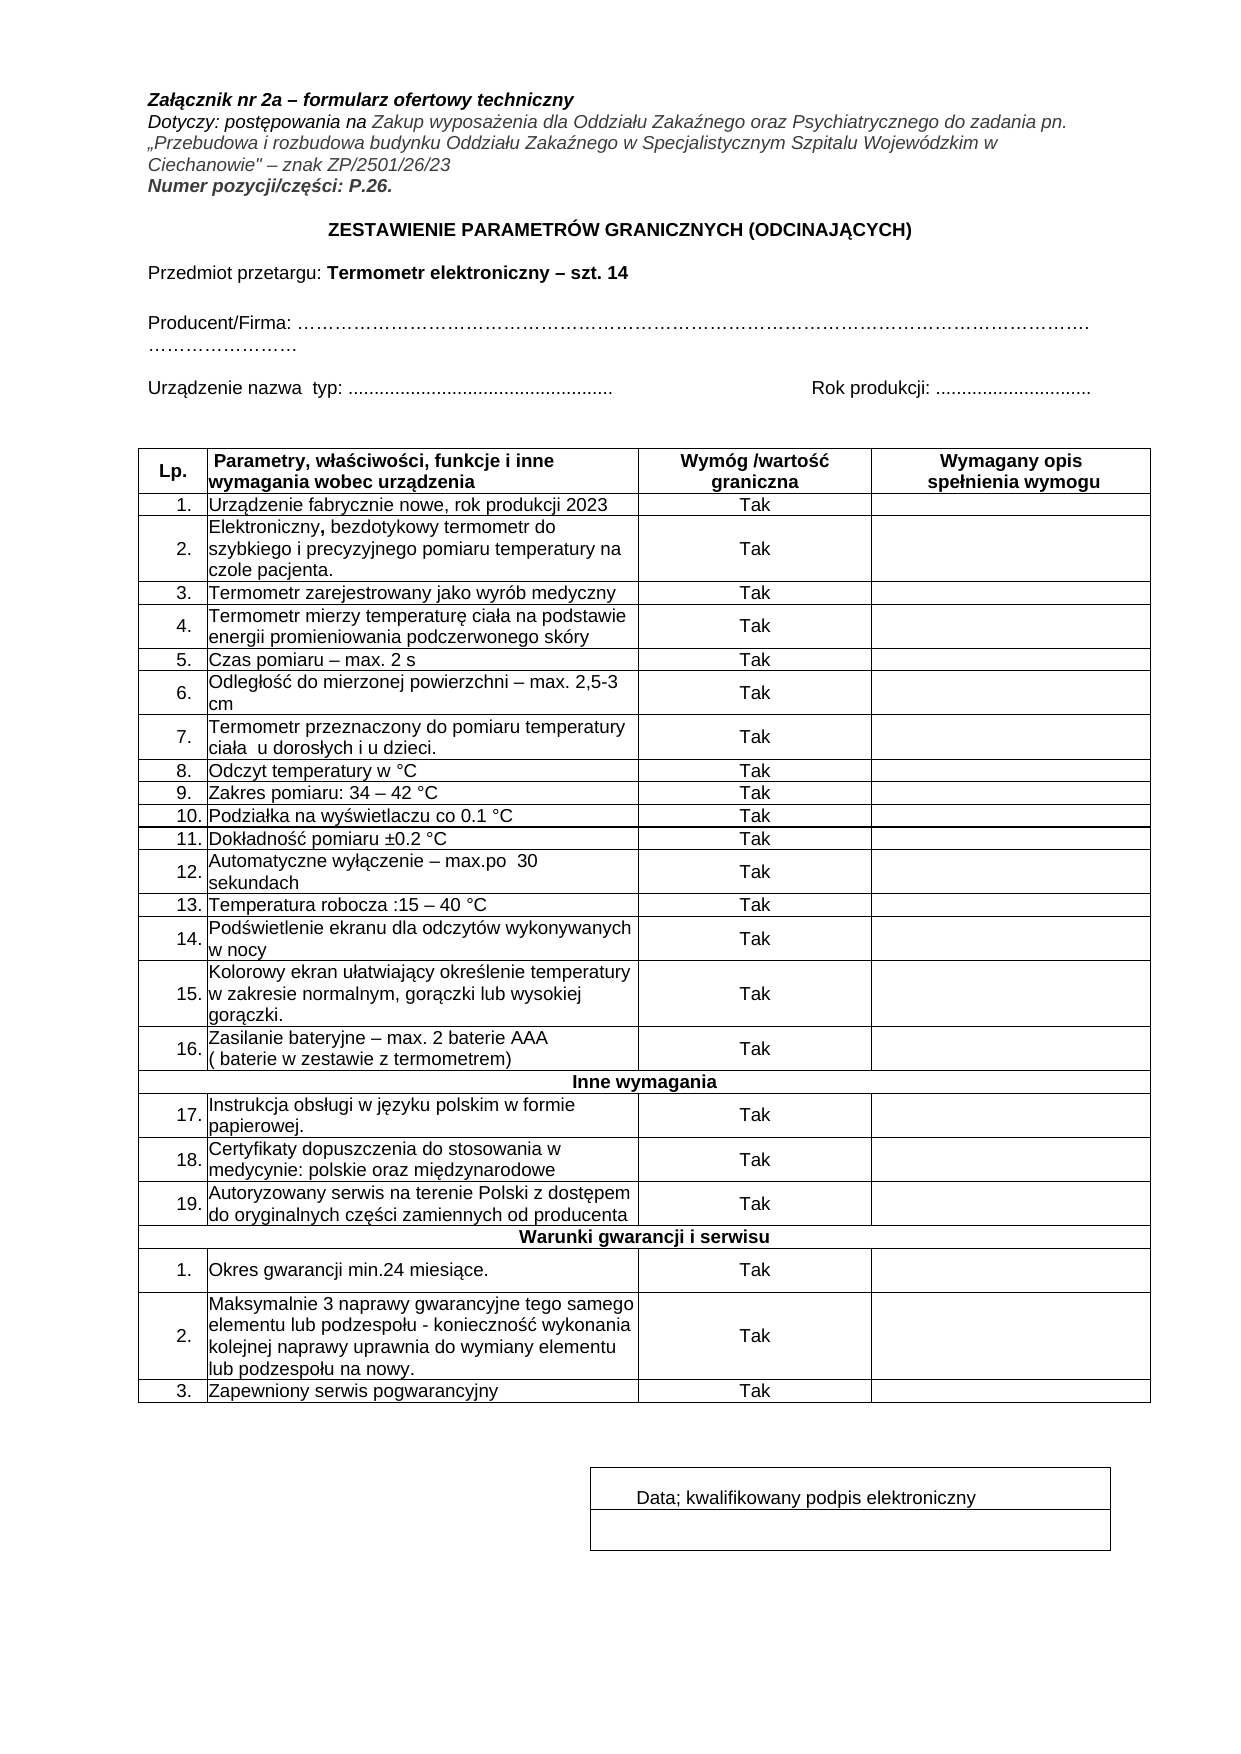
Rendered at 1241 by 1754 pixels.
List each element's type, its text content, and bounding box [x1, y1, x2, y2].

table_cell Inne wymagania [139, 1071, 1150, 1092]
table_cell Kolorowy ekran ułatwiający określenie temperatury w zakresie normalnym, gorączki lub wysokiej gorączki. [208, 961, 638, 1026]
table_cell [872, 649, 1150, 670]
table_cell Termometr mierzy temperaturę ciała na podstawie energii promieniowania podczerwonego skóry [208, 605, 638, 648]
table_cell Podziałka na wyświetlaczu co 0.1 °C [208, 805, 638, 826]
table_cell Zakres pomiaru: 34 – 42 °C [208, 782, 638, 804]
table_cell Czas pomiaru – max. 2 s [208, 649, 638, 670]
table_header Data; kwalifikowany podpis elektroniczny [591, 1468, 1110, 1509]
table_cell [139, 805, 207, 826]
table_cell [872, 894, 1150, 916]
table_cell Tak [639, 715, 871, 758]
table_cell Temperatura robocza :15 – 40 °C [208, 894, 638, 916]
table_cell Odległość do mierzonej powierzchni – max. 2,5-3 cm [208, 671, 638, 714]
table_cell [139, 917, 207, 960]
table_cell [139, 1249, 207, 1292]
table_cell [139, 894, 207, 916]
table_cell Tak [639, 850, 871, 893]
table_cell Tak [639, 760, 871, 781]
table_cell [591, 1510, 1110, 1550]
table_cell [139, 1380, 207, 1402]
table_header Lp. [139, 449, 207, 492]
table_cell Tak [639, 782, 871, 804]
text Przedmiot przetargu: Termometr elektroniczny – szt. 14 [148, 261, 1093, 283]
table_cell Tak [639, 1380, 871, 1402]
text Producent/Firma: ……………………………………………………………………………………………………………….…………………… [148, 312, 1093, 355]
text Dotyczy: postępowania na Zakup wyposażenia dla Oddziału Zakaźnego oraz Psychiatrycznego do zadania pn. „Przebudowa i rozbudowa budynku Oddziału Zakaźnego w Specjalistycznym Szpitalu Wojewódzkim w Ciechanowie" – znak ZP/2501/26/23 [148, 110, 1093, 175]
table_cell Okres gwarancji min.24 miesiące. [208, 1249, 638, 1292]
table_cell [872, 850, 1150, 893]
table_cell [139, 582, 207, 603]
table_cell Tak [639, 582, 871, 603]
table_cell [139, 961, 207, 1026]
table_cell [872, 961, 1150, 1026]
table_cell Zapewniony serwis pogwarancyjny [208, 1380, 638, 1402]
table_cell Tak [639, 1138, 871, 1181]
table_cell [872, 494, 1150, 515]
table_cell [872, 1138, 1150, 1181]
table_cell Maksymalnie 3 naprawy gwarancyjne tego samego elementu lub podzespołu - konieczność wykonania kolejnej naprawy uprawnia do wymiany elementu lub podzespołu na nowy. [208, 1293, 638, 1379]
table_cell Termometr zarejestrowany jako wyrób medyczny [208, 582, 638, 603]
table_cell [139, 715, 207, 758]
table_cell Autoryzowany serwis na terenie Polski z dostępem do oryginalnych części zamiennych od producenta [208, 1182, 638, 1225]
table_cell [139, 1094, 207, 1137]
table_cell [139, 828, 207, 849]
table_cell [139, 1182, 207, 1225]
table_cell [872, 917, 1150, 960]
table_cell Tak [639, 1182, 871, 1225]
table_cell Warunki gwarancji i serwisu [139, 1226, 1150, 1247]
table_cell [872, 1182, 1150, 1225]
table_cell [872, 1027, 1150, 1070]
table_cell [139, 1138, 207, 1181]
table_cell [139, 850, 207, 893]
table_cell [139, 1293, 207, 1379]
table_cell [872, 715, 1150, 758]
table_cell [872, 516, 1150, 581]
table_cell [872, 1380, 1150, 1402]
table_cell Tak [639, 805, 871, 826]
table_cell Automatyczne wyłączenie – max.po 30 sekundach [208, 850, 638, 893]
table_cell [872, 1249, 1150, 1292]
table_cell [872, 605, 1150, 648]
table_cell Elektroniczny, bezdotykowy termometr do szybkiego i precyzyjnego pomiaru temperatury na czole pacjenta. [208, 516, 638, 581]
table_cell [139, 1027, 207, 1070]
text ZESTAWIENIE PARAMETRÓW GRANICZNYCH (ODCINAJĄCYCH) [148, 218, 1093, 240]
table_cell Tak [639, 494, 871, 515]
text Urządzenie nazwa typ: ................................................... Rok produkcji: .............................. [148, 376, 1093, 398]
text Załącznik nr 2a – formularz ofertowy techniczny [148, 89, 1093, 110]
table_cell Tak [639, 917, 871, 960]
table_cell [872, 582, 1150, 603]
table_cell [872, 671, 1150, 714]
table_cell Tak [639, 605, 871, 648]
table_cell Instrukcja obsługi w języku polskim w formie papierowej. [208, 1094, 638, 1137]
table_cell [139, 760, 207, 781]
table_cell Dokładność pomiaru ±0.2 °C [208, 828, 638, 849]
table_cell Tak [639, 671, 871, 714]
table_cell [139, 671, 207, 714]
table_cell [872, 805, 1150, 826]
table_cell Podświetlenie ekranu dla odczytów wykonywanych w nocy [208, 917, 638, 960]
table_cell [872, 782, 1150, 804]
table_cell [139, 782, 207, 804]
table_cell Certyfikaty dopuszczenia do stosowania w medycynie: polskie oraz międzynarodowe [208, 1138, 638, 1181]
table_cell [872, 1293, 1150, 1379]
table_cell Tak [639, 1249, 871, 1292]
table_cell [139, 605, 207, 648]
table_cell Tak [639, 1027, 871, 1070]
table_cell Tak [639, 1094, 871, 1137]
table_cell Tak [639, 516, 871, 581]
table_cell [872, 1094, 1150, 1137]
table_header Wymagany opis spełnienia wymogu [872, 449, 1150, 492]
table_cell [872, 760, 1150, 781]
table_header Parametry, właściwości, funkcje i inne wymagania wobec urządzenia [208, 449, 638, 492]
table_cell [872, 828, 1150, 849]
table_cell Tak [639, 828, 871, 849]
table_cell Zasilanie bateryjne – max. 2 baterie AAA ( baterie w zestawie z termometrem) [208, 1027, 638, 1070]
table_cell Tak [639, 961, 871, 1026]
table_cell Odczyt temperatury w °C [208, 760, 638, 781]
table_cell Urządzenie fabrycznie nowe, rok produkcji 2023 [208, 494, 638, 515]
table_cell Termometr przeznaczony do pomiaru temperatury ciała u dorosłych i u dzieci. [208, 715, 638, 758]
table_cell Tak [639, 649, 871, 670]
table_cell [139, 516, 207, 581]
table_cell [139, 649, 207, 670]
table_header Wymóg /wartość graniczna [639, 449, 871, 492]
text Numer pozycji/części: P.26. [148, 175, 1093, 197]
table_cell Tak [639, 1293, 871, 1379]
table_cell Tak [639, 894, 871, 916]
table_cell [139, 494, 207, 515]
